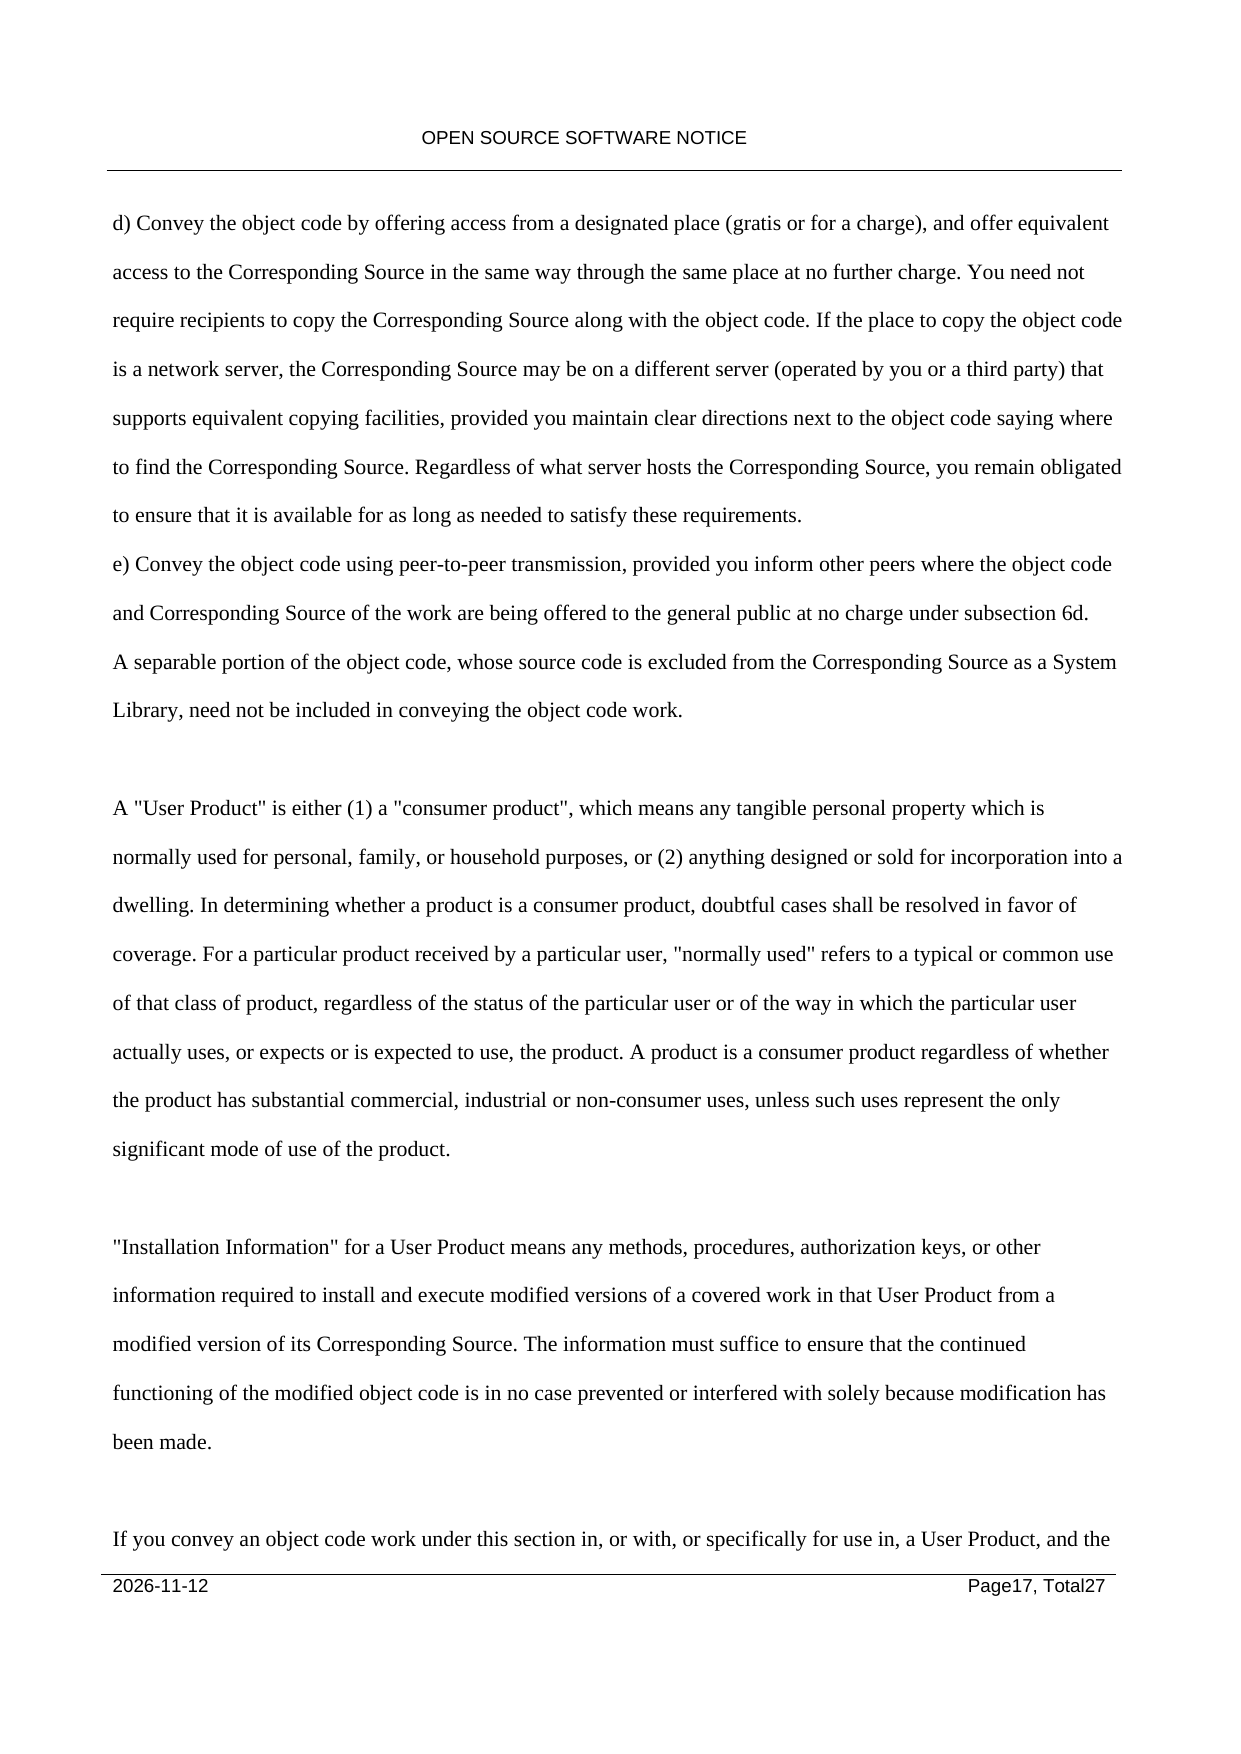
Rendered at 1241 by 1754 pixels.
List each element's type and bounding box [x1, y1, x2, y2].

text [112, 206, 1128, 1555]
